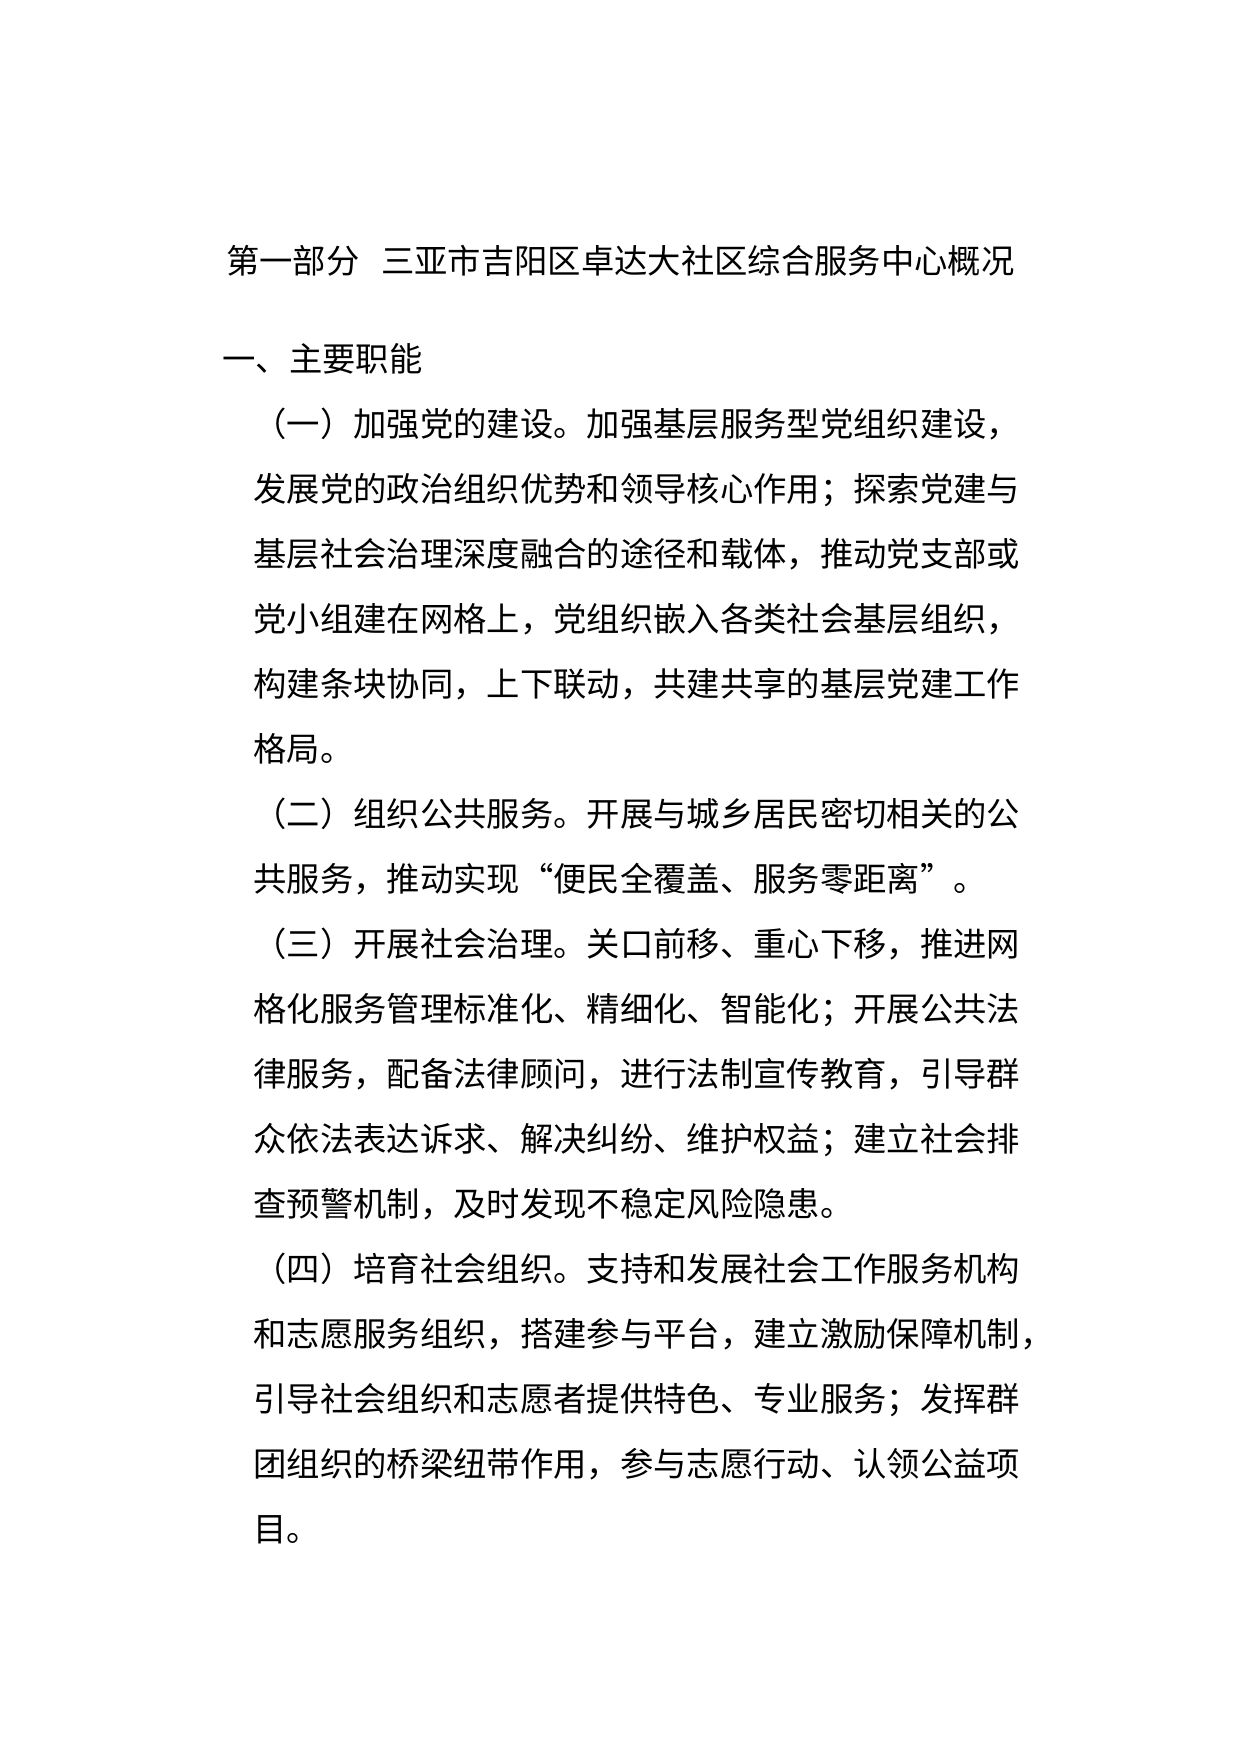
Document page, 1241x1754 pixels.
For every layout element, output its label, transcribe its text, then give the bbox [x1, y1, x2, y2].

list （二）组织公共服务。开展与城乡居民密切相关的公共服务，推动实现“便民全覆盖、服务零距离”。 [253, 779, 1053, 909]
list （一）加强党的建设。加强基层服务型党组织建设，发展党的政治组织优势和领导核心作用；探索党建与基层社会治理深度融合的途径和载体，推动党支部或党小组建在网格上，党组织嵌入各类社会基层组织，构建条块协同，上下联动，共建共享的基层党建工作格局。 [253, 389, 1053, 779]
list 一、主要职能 [187, 324, 1053, 389]
list 三亚市吉阳区卓达大社区综合服务中心概况 [187, 227, 1053, 292]
list （三）开展社会治理。关口前移、重心下移，推进网格化服务管理标准化、精细化、智能化；开展公共法律服务，配备法律顾问，进行法制宣传教育，引导群众依法表达诉求、解决纠纷、维护权益；建立社会排查预警机制，及时发现不稳定风险隐患。 [253, 909, 1053, 1234]
list （四）培育社会组织。支持和发展社会工作服务机构和志愿服务组织，搭建参与平台，建立激励保障机制，引导社会组织和志愿者提供特色、专业服务；发挥群团组织的桥梁纽带作用，参与志愿行动、认领公益项目。 [253, 1234, 1053, 1559]
